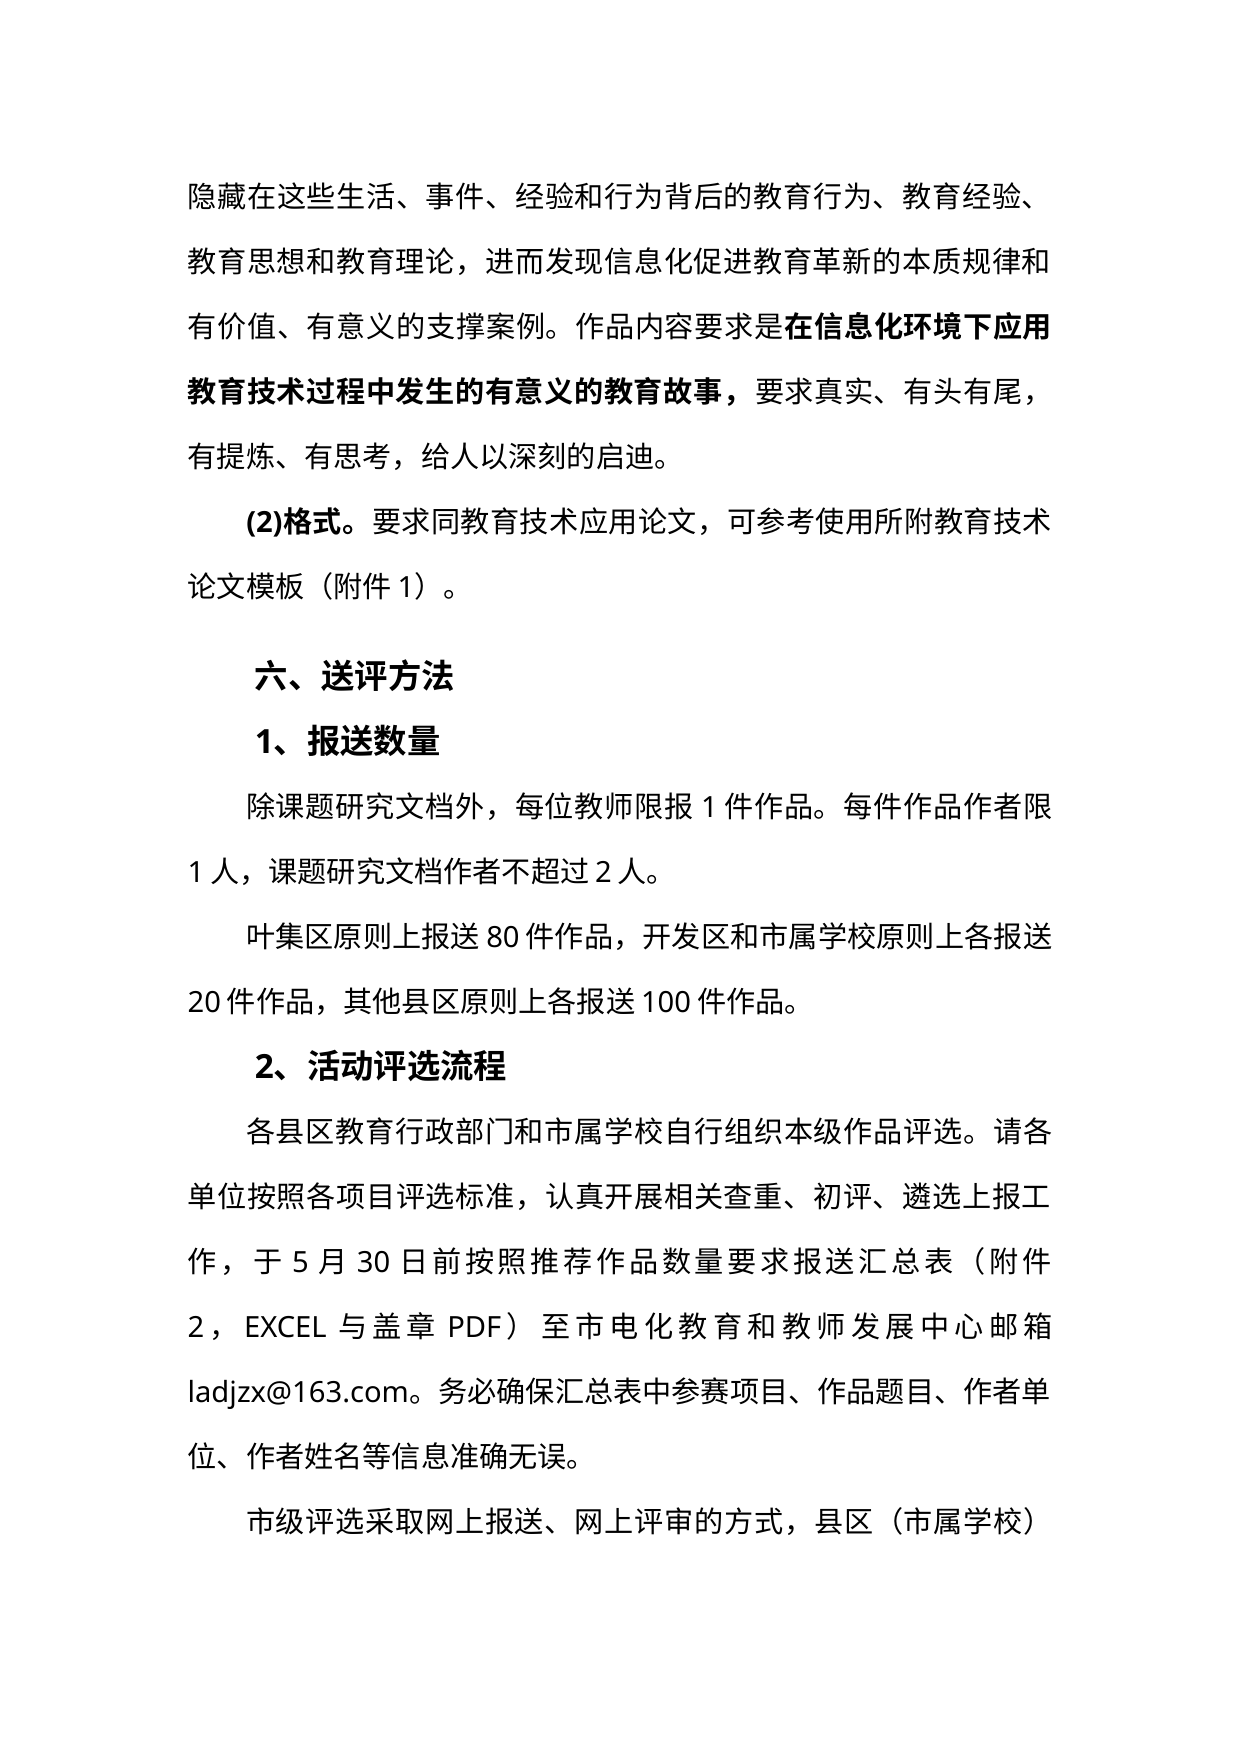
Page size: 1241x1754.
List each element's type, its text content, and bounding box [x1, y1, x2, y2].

text 1、报送数量 [187, 707, 1053, 772]
text 叶集区原则上报送80件作品，开发区和市属学校原则上各报送20件作品，其他县区原则上各报送100件作品。 [187, 902, 1053, 1032]
text 除课题研究文档外，每位教师限报1件作品。每件作品作者限1人，课题研究文档作者不超过2人。 [187, 772, 1053, 902]
text (2)格式。要求同教育技术应用论文，可参考使用所附教育技术论文模板（附件1）。 [187, 487, 1053, 617]
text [187, 162, 1053, 487]
text 六、送评方法 [187, 642, 1053, 707]
text 各县区教育行政部门和市属学校自行组织本级作品评选。请各单位按照各项目评选标准，认真开展相关查重、初评、遴选上报工作，于5月30日前按照推荐作品数量要求报送汇总表（附件2，EXCEL与盖章PDF）至市电化教育和教师发展中心邮箱ladjzx@163.com。务必确保汇总表中参赛项目、作品题目、作者单位、作者姓名等信息准确无误。 [187, 1097, 1053, 1487]
text 2、活动评选流程 [187, 1032, 1053, 1097]
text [187, 1487, 1053, 1552]
